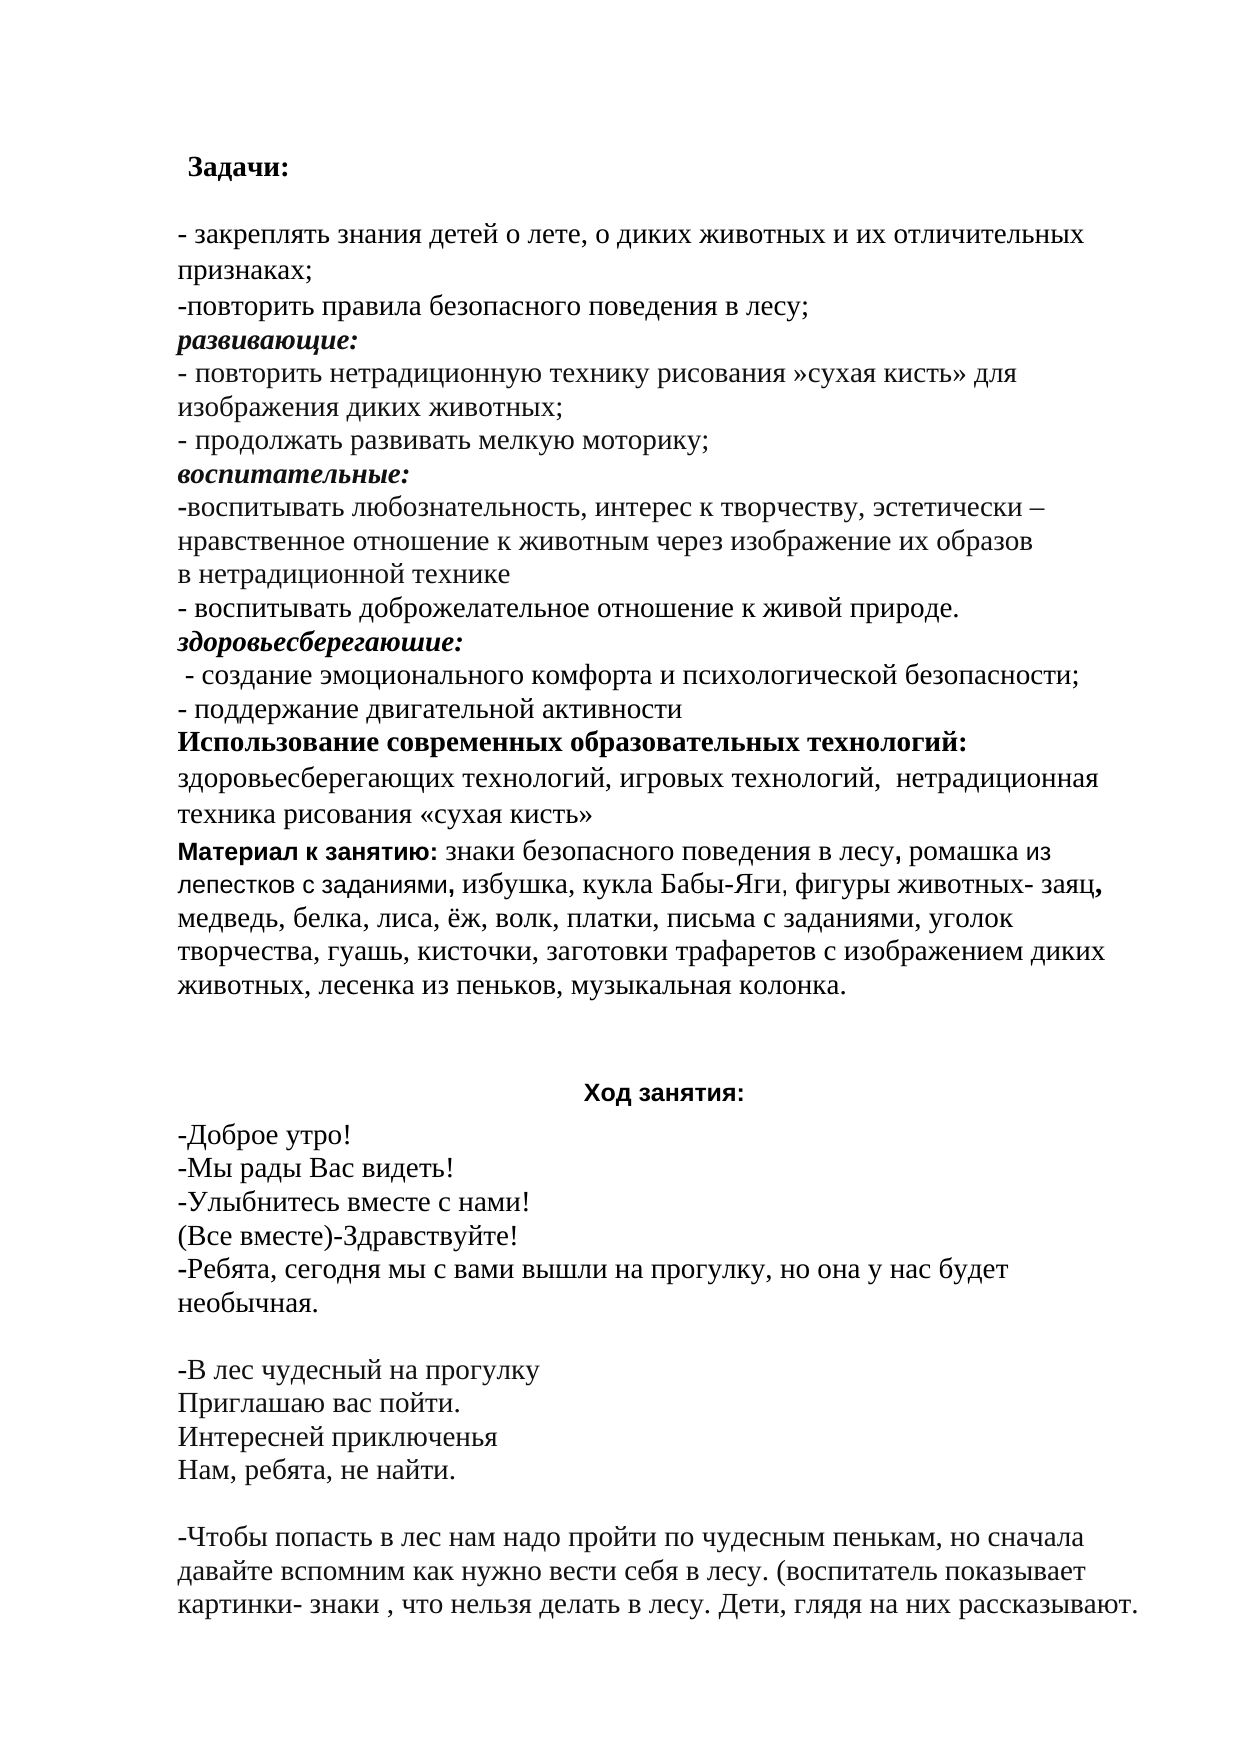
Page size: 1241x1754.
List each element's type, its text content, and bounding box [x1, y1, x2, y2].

text -Улыбнитесь вместе с нами! [177, 1184, 1152, 1218]
text Использование современных образовательных технологий: здоровьесберегающих технологий, игровых технологий, нетрадиционная техника рисования «сухая кисть» [177, 724, 1152, 830]
text -повторить правила безопасного поведения в лесу; [177, 288, 1152, 322]
text (Все вместе)-Здравствуйте! [177, 1218, 1152, 1251]
text Ход занятия: [177, 1078, 1152, 1107]
text здоровьесберегаюшие: [177, 624, 1152, 657]
text Задачи: [177, 149, 1152, 183]
text - создание эмоционального комфорта и психологической безопасности; [177, 657, 1152, 691]
text - воспитывать доброжелательное отношение к живой природе. [177, 590, 1152, 624]
text -Доброе утро! [177, 1117, 1152, 1151]
text - закреплять знания детей о лете, о диких животных и их отличительных признаках; [177, 216, 1152, 286]
text -В лес чудесный на прогулку [177, 1352, 1152, 1385]
text - поддержание двигательной активности [177, 691, 1152, 724]
text -воспитывать любознательность, интерес к творчеству, эстетически – нравственное отношение к животным через изображение их образов в нетрадиционной технике [177, 489, 1152, 590]
text развивающие: [177, 322, 1152, 355]
text - повторить нетрадиционную технику рисования »сухая кисть» для изображения диких животных; [177, 355, 1152, 422]
text воспитательные: [177, 456, 1152, 489]
text Интересней приключенья [177, 1419, 1152, 1452]
text картинки- знаки , что нельзя делать в лесу. Дети, глядя на них рассказывают. [177, 1587, 1152, 1620]
text -Ребята, сегодня мы с вами вышли на прогулку, но она у нас будет необычная. [177, 1251, 1152, 1318]
text -Чтобы попасть в лес нам надо пройти по чудесным пенькам, но сначала давайте вспомним как нужно вести себя в лесу. (воспитатель показывает [177, 1519, 1152, 1587]
text Нам, ребята, не найти. [177, 1452, 1152, 1486]
text -Мы рады Вас видеть! [177, 1151, 1152, 1184]
text Материал к занятию: знаки безопасного поведения в лесу, ромашка из лепестков с заданиями, избушка, кукла Бабы-Яги, фигуры животных- заяц, медведь, белка, лиса, ёж, волк, платки, письма с заданиями, уголок творчества, гуашь, кисточки, заготовки трафаретов с изображением диких животных, лесенка из пеньков, музыкальная колонка. [177, 833, 1152, 1000]
text Приглашаю вас пойти. [177, 1385, 1152, 1419]
text - продолжать развивать мелкую моторику; [177, 422, 1152, 456]
